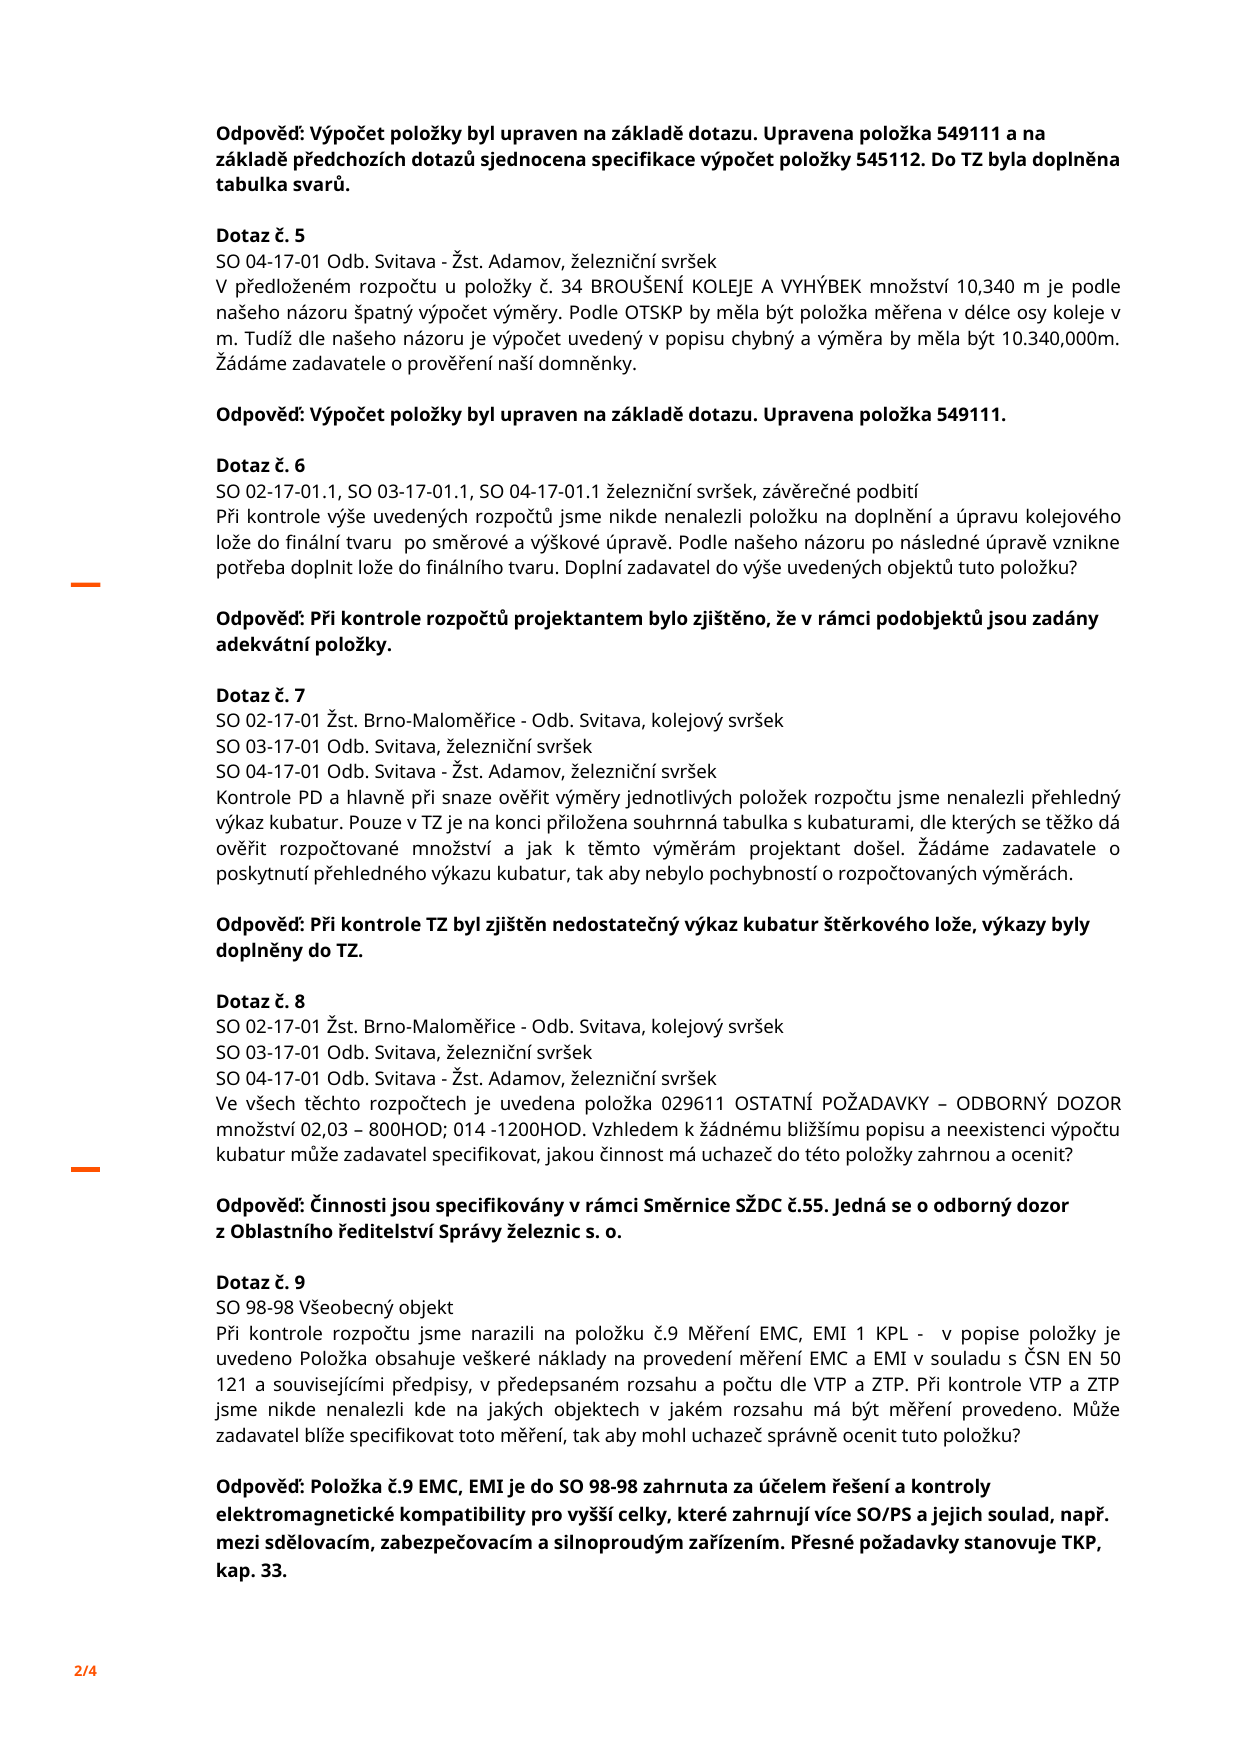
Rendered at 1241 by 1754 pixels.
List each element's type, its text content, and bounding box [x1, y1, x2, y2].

text Odpověď: Výpočet položky byl upraven na základě dotazu. Upravena položka 549111. [216, 401, 1122, 427]
text Dotaz č. 9 [216, 1269, 1122, 1294]
text SO 02-17-01.1, SO 03-17-01.1, SO 04-17-01.1 železniční svršek, závěrečné podbití [216, 478, 1122, 503]
text Odpověď: Při kontrole rozpočtů projektantem bylo zjištěno, že v rámci podobjektů jsou zadány adekvátní položky. [216, 606, 1122, 657]
text SO 02-17-01 Žst. Brno-Maloměřice - Odb. Svitava, kolejový svršek [216, 708, 1122, 733]
text SO 04-17-01 Odb. Svitava - Žst. Adamov, železniční svršek [216, 1065, 1122, 1090]
text Dotaz č. 5 [216, 223, 1122, 248]
text Při kontrole rozpočtu jsme narazili na položku č.9 Měření EMC, EMI 1 KPL - v popise položky je uvedeno Položka obsahuje veškeré náklady na provedení měření EMC a EMI v souladu s ČSN EN 50 121 a souvisejícími předpisy, v předepsaném rozsahu a počtu dle VTP a ZTP. Při kontrole VTP a ZTP jsme nikde nenalezli kde na jakých objektech v jakém rozsahu má být měření provedeno. Může zadavatel blíže specifikovat toto měření, tak aby mohl uchazeč správně ocenit tuto položku? [216, 1320, 1122, 1448]
text Odpověď: Činnosti jsou specifikovány v rámci Směrnice SŽDC č.55. Jedná se o odborný dozor z Oblastního ředitelství Správy železnic s. o. [216, 1192, 1122, 1243]
text Dotaz č. 7 [216, 682, 1122, 708]
text SO 03-17-01 Odb. Svitava, železniční svršek [216, 1039, 1122, 1065]
text Kontrole PD a hlavně při snaze ověřit výměry jednotlivých položek rozpočtu jsme nenalezli přehledný výkaz kubatur. Pouze v TZ je na konci přiložena souhrnná tabulka s kubaturami, dle kterých se těžko dá ověřit rozpočtované množství a jak k těmto výměrám projektant došel. Žádáme zadavatele o poskytnutí přehledného výkazu kubatur, tak aby nebylo pochybností o rozpočtovaných výměrách. [216, 784, 1122, 886]
text SO 04-17-01 Odb. Svitava - Žst. Adamov, železniční svršek [216, 248, 1122, 274]
text SO 03-17-01 Odb. Svitava, železniční svršek [216, 733, 1122, 759]
text SO 02-17-01 Žst. Brno-Maloměřice - Odb. Svitava, kolejový svršek [216, 1014, 1122, 1039]
text Odpověď: Výpočet položky byl upraven na základě dotazu. Upravena položka 549111 a na základě předchozích dotazů sjednocena specifikace výpočet položky 545112. Do TZ byla doplněna tabulka svarů. [216, 121, 1122, 197]
text Odpověď: Při kontrole TZ byl zjištěn nedostatečný výkaz kubatur štěrkového lože, výkazy byly doplněny do TZ. [216, 912, 1122, 963]
text Odpověď: Položka č.9 EMC, EMI je do SO 98-98 zahrnuta za účelem řešení a kontroly elektromagnetické kompatibility pro vyšší celky, které zahrnují více SO/PS a jejich soulad, např. mezi sdělovacím, zabezpečovacím a silnoproudým zařízením. Přesné požadavky stanovuje TKP, kap. 33. [216, 1473, 1122, 1583]
text Ve všech těchto rozpočtech je uvedena položka 029611 OSTATNÍ POŽADAVKY – ODBORNÝ DOZOR množství 02,03 – 800HOD; 014 -1200HOD. Vzhledem k žádnému bližšímu popisu a neexistenci výpočtu kubatur může zadavatel specifikovat, jakou činnost má uchazeč do této položky zahrnou a ocenit? [216, 1090, 1122, 1167]
text SO 04-17-01 Odb. Svitava - Žst. Adamov, železniční svršek [216, 759, 1122, 784]
text V předloženém rozpočtu u položky č. 34 BROUŠENÍ KOLEJE A VYHÝBEK množství 10,340 m je podle našeho názoru špatný výpočet výměry. Podle OTSKP by měla být položka měřena v délce osy koleje v m. Tudíž dle našeho názoru je výpočet uvedený v popisu chybný a výměra by měla být 10.340,000m. Žádáme zadavatele o prověření naší domněnky. [216, 274, 1122, 376]
text Při kontrole výše uvedených rozpočtů jsme nikde nenalezli položku na doplnění a úpravu kolejového lože do finální tvaru po směrové a výškové úpravě. Podle našeho názoru po následné úpravě vznikne potřeba doplnit lože do finálního tvaru. Doplní zadavatel do výše uvedených objektů tuto položku? [216, 503, 1122, 580]
text SO 98-98 Všeobecný objekt [216, 1294, 1122, 1320]
text Dotaz č. 6 [216, 452, 1122, 478]
text Dotaz č. 8 [216, 988, 1122, 1014]
